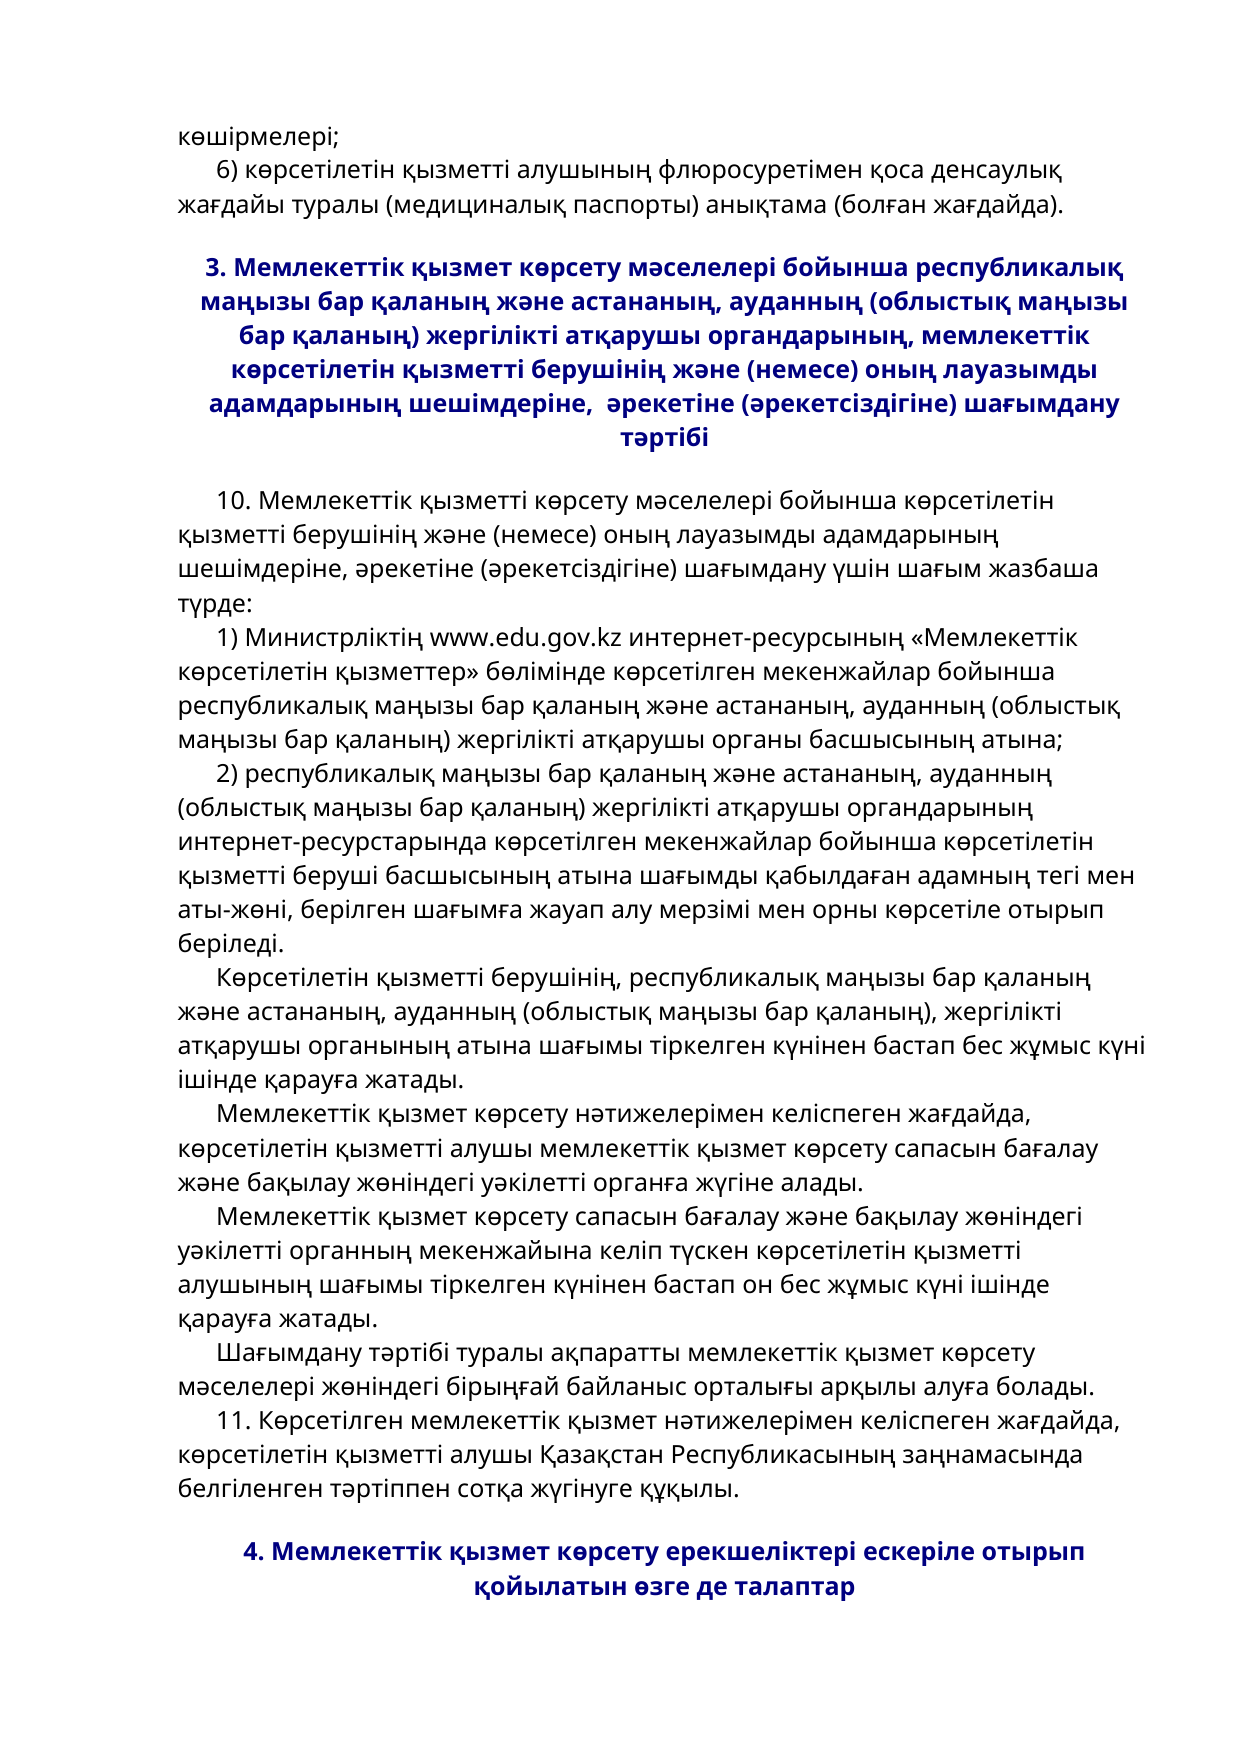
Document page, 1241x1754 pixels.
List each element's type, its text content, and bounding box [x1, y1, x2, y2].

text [177, 118, 1152, 220]
text 4. Мемлекеттік қызмет көрсету ерекшеліктері ескеріле отырып қойылатын өзге де талаптар [177, 1534, 1152, 1602]
text 10. Мемлекеттік қызметті көрсету мәселелері бойынша көрсетілетін қызметті берушінің және (немесе) оның лауазымды адамдарының шешімдеріне, әрекетіне (әрекетсіздігіне) шағымдану үшін шағым жазбаша түрде: 1) Министрліктің www.edu.gov.kz интернет-ресурсының «Мемлекеттік көрсетілетін қызметтер» бөлімінде көрсетілген мекенжайлар бойынша республикалық маңызы бар қаланың және астананың, ауданның (облыстық маңызы бар қаланың) жергілікті атқарушы органы басшысының атына; 2) республикалық маңызы бар қаланың және астананың, ауданның (облыстық маңызы бар қаланың) жергілікті атқарушы органдарының интернет-ресурстарында көрсетілген мекенжайлар бойынша көрсетілетін қызметті беруші басшысының атына шағымды қабылдаған адамның тегі мен аты-жөні, берілген шағымға жауап алу мерзімі мен орны көрсетіле отырып беріледі. Көрсетілетін қызметті берушінің, республикалық маңызы бар қаланың және астананың, ауданның (облыстық маңызы бар қаланың), жергілікті атқарушы органының атына шағымы тіркелген күнінен бастап бес жұмыс күні ішінде қарауға жатады. Мемлекеттік қызмет көрсету нәтижелерімен келіспеген жағдайда, көрсетілетін қызметті алушы мемлекеттік қызмет көрсету сапасын бағалау және бақылау жөніндегі уәкілетті органға жүгіне алады. Мемлекеттік қызмет көрсету сапасын бағалау және бақылау жөніндегі уәкілетті органның мекенжайына келіп түскен көрсетілетін қызметті алушының шағымы тіркелген күнінен бастап он бес жұмыс күні ішінде қарауға жатады. Шағымдану тәртібі туралы ақпаратты мемлекеттік қызмет көрсету мәселелері жөніндегі бірыңғай байланыс орталығы арқылы алуға болады. 11. Көрсетілген мемлекеттік қызмет нәтижелерімен келіспеген жағдайда, көрсетілетін қызметті алушы Қазақстан Республикасының заңнамасында белгіленген тәртіппен сотқа жүгінуге құқылы. [177, 483, 1152, 1505]
text 3. Мемлекеттік қызмет көрсету мәселелері бойынша республикалық маңызы бар қаланың және астананың, ауданның (облыстық маңызы бар қаланың) жергілікті атқарушы органдарының, мемлекеттік көрсетілетін қызметті берушінің және (немесе) оның лауазымды адамдарының шешімдеріне, әрекетіне (әрекетсіздігіне) шағымдану тәртібі [177, 249, 1152, 454]
